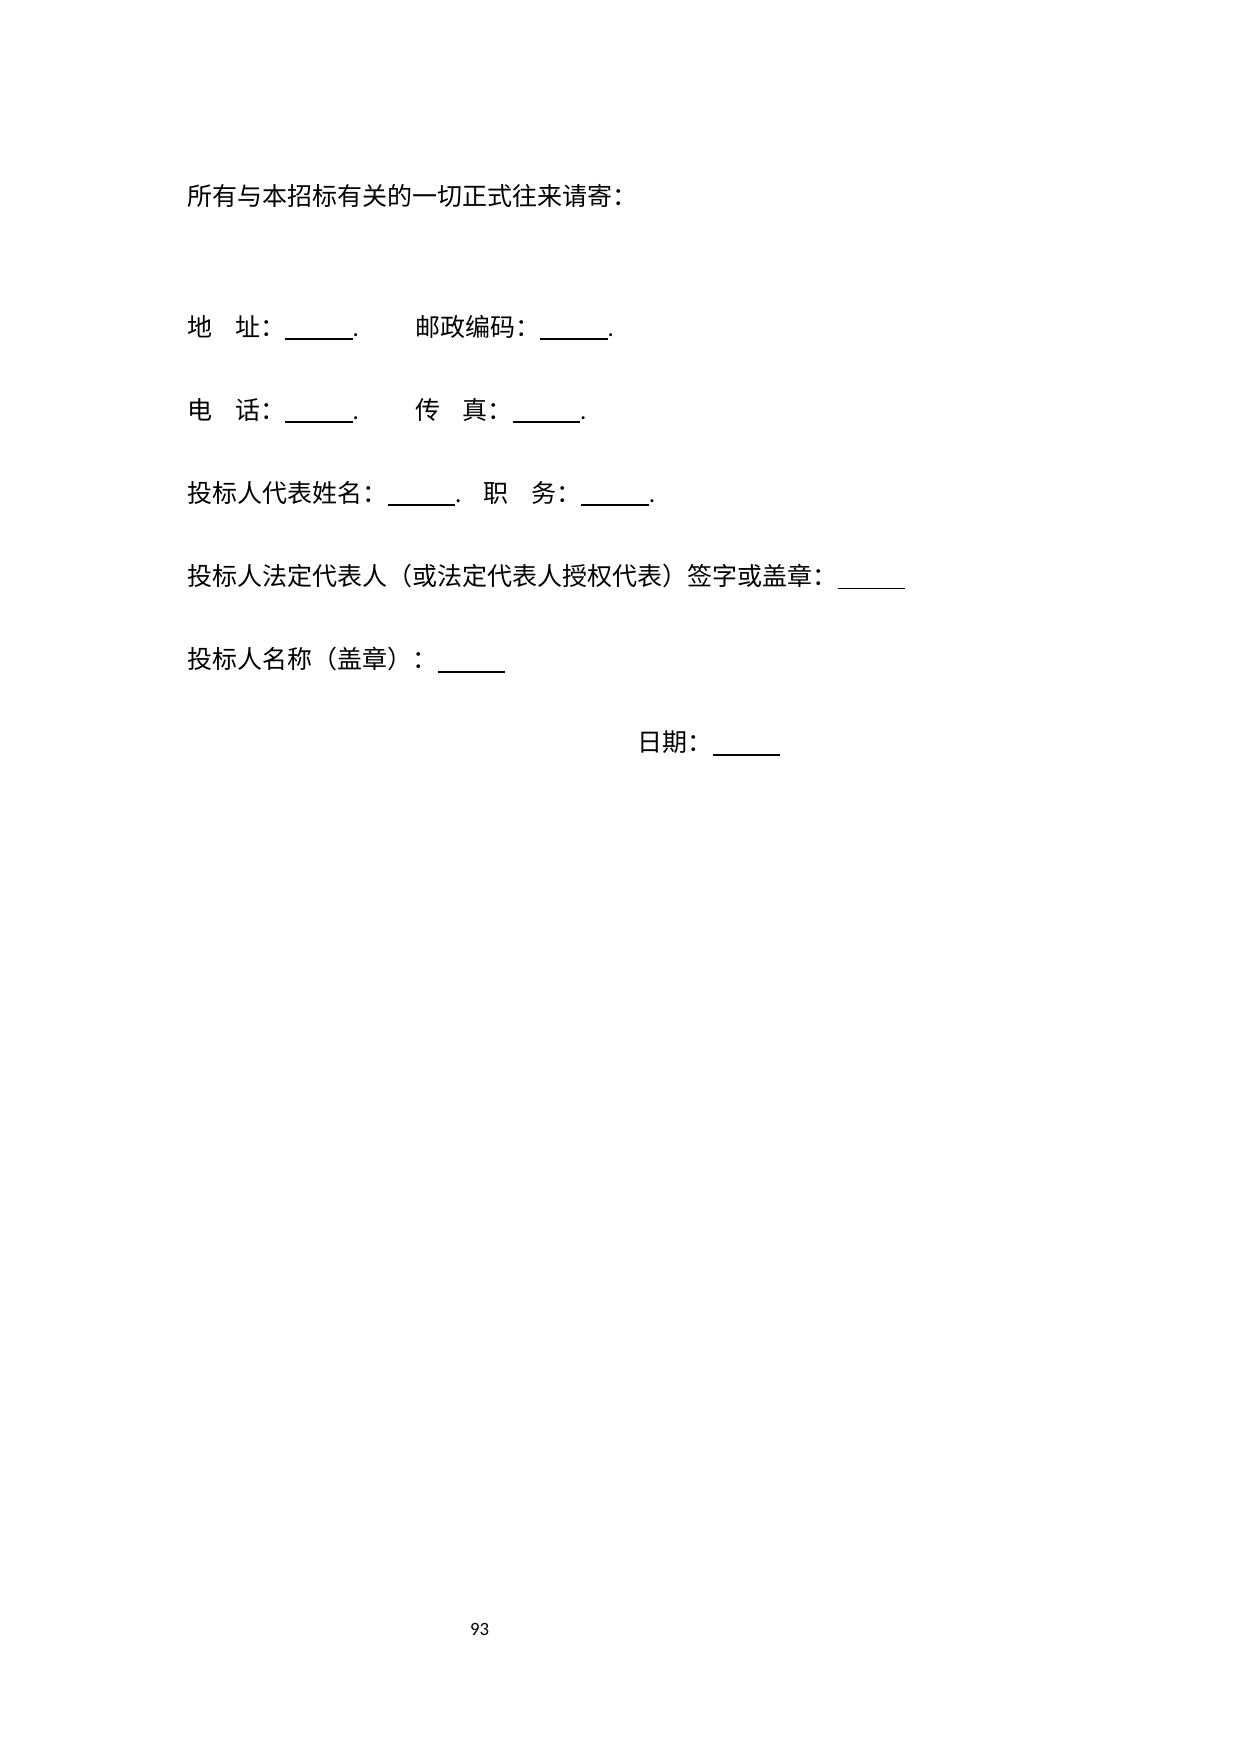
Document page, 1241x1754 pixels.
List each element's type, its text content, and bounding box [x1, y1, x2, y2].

text 投标人名称（盖章）： [187, 625, 1053, 690]
text 地 址： . 邮政编码： . [187, 293, 1053, 358]
text 投标人法定代表人（或法定代表人授权代表）签字或盖章： [187, 542, 1053, 607]
text 电 话： . 传 真： . [187, 376, 1053, 441]
text 日期： [187, 708, 1053, 773]
text 所有与本招标有关的一切正式往来请寄： [187, 162, 1053, 227]
text 投标人代表姓名： . 职 务： . [187, 459, 1053, 524]
